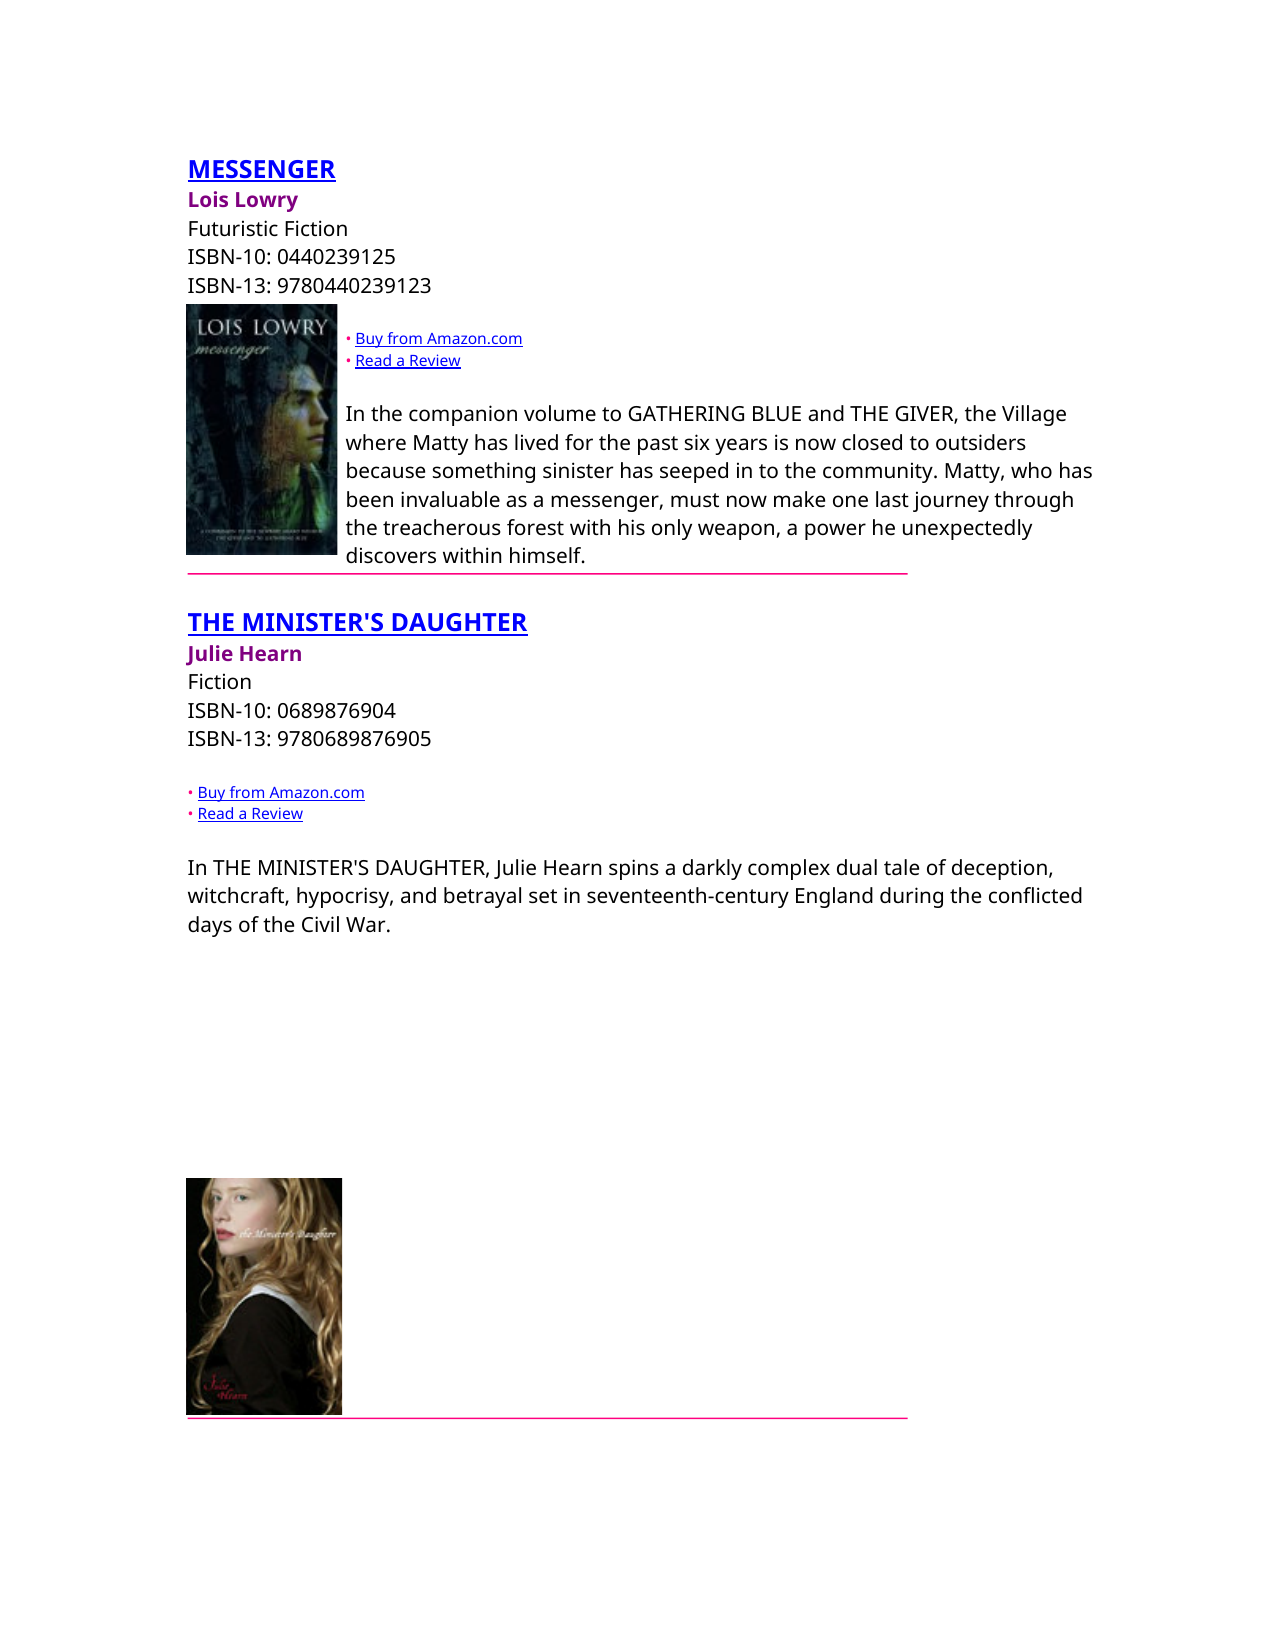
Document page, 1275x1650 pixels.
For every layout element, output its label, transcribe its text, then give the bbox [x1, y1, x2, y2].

picture [186, 304, 338, 555]
table_cell [186, 1416, 1095, 1448]
picture [186, 1178, 343, 1415]
table_cell MESSENGER Lois Lowry Futuristic Fiction ISBN-10: 0440239125 ISBN-13: 9780440239123 • Buy from Amazon.com • Read a Review In the companion volume to GATHERING BLUE and THE GIVER, the Village where Matty has lived for the past six years is now closed to outsiders because something sinister has seeped in to the community. Matty, who has been invaluable as a messenger, must now make one last journey through the treacherous forest with his only weapon, a power he unexpectedly discovers within himself. [186, 150, 1095, 572]
table_cell [186, 572, 1095, 603]
table_cell THE MINISTER'S DAUGHTER Julie Hearn Fiction ISBN-10: 0689876904 ISBN-13: 9780689876905 • Buy from Amazon.com • Read a Review In THE MINISTER'S DAUGHTER, Julie Hearn spins a darkly complex dual tale of deception, witchcraft, hypocrisy, and betrayal set in seventeenth-century England during the conflicted days of the Civil War. [186, 604, 1095, 1416]
